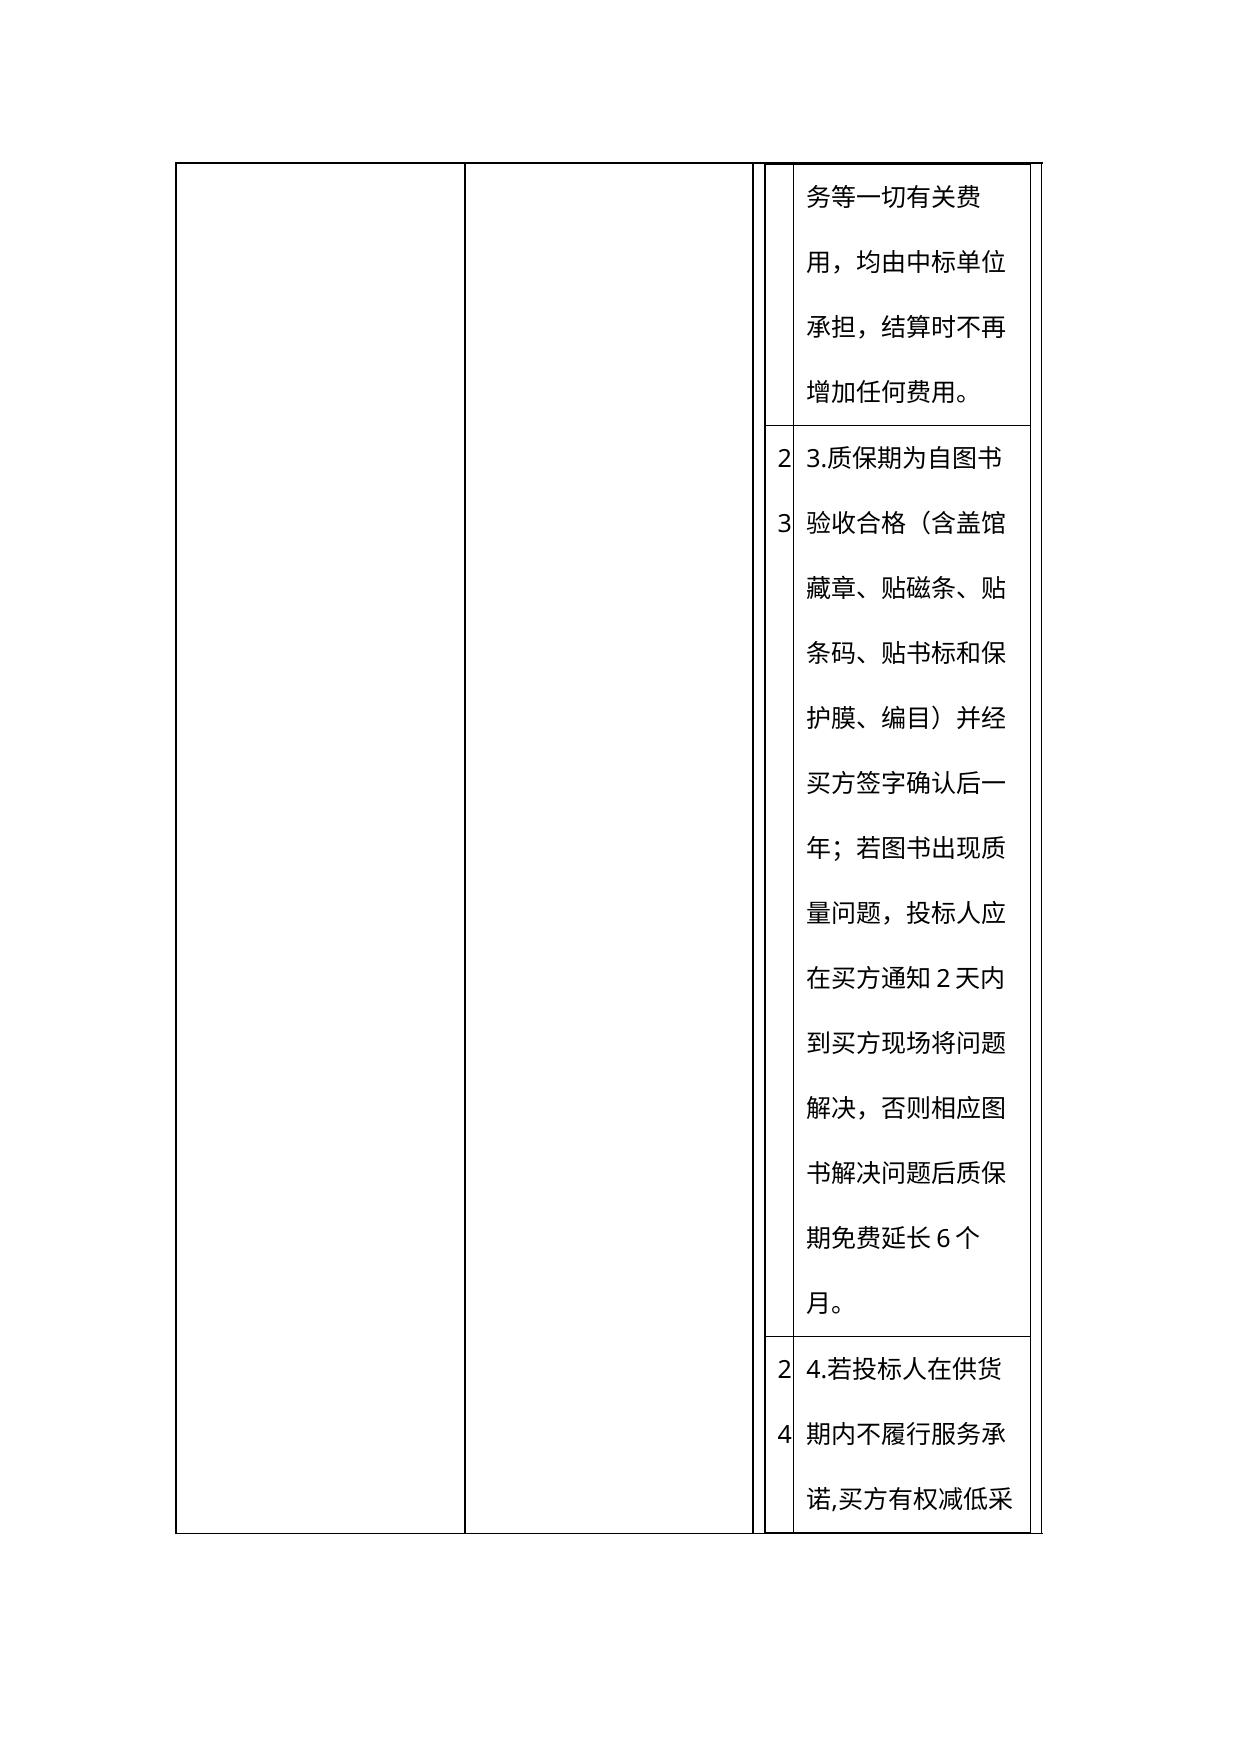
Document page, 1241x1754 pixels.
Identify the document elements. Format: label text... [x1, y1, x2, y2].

table_cell [794, 165, 1030, 425]
table_cell [1031, 164, 1041, 1533]
table_cell [766, 426, 793, 1336]
table_cell [754, 164, 764, 1533]
table_cell [177, 164, 464, 1533]
table_cell [794, 1337, 1030, 1532]
table_cell [794, 426, 1030, 1336]
table_cell [766, 1337, 793, 1532]
table_cell 1 [466, 164, 752, 1533]
table_cell [766, 165, 793, 425]
